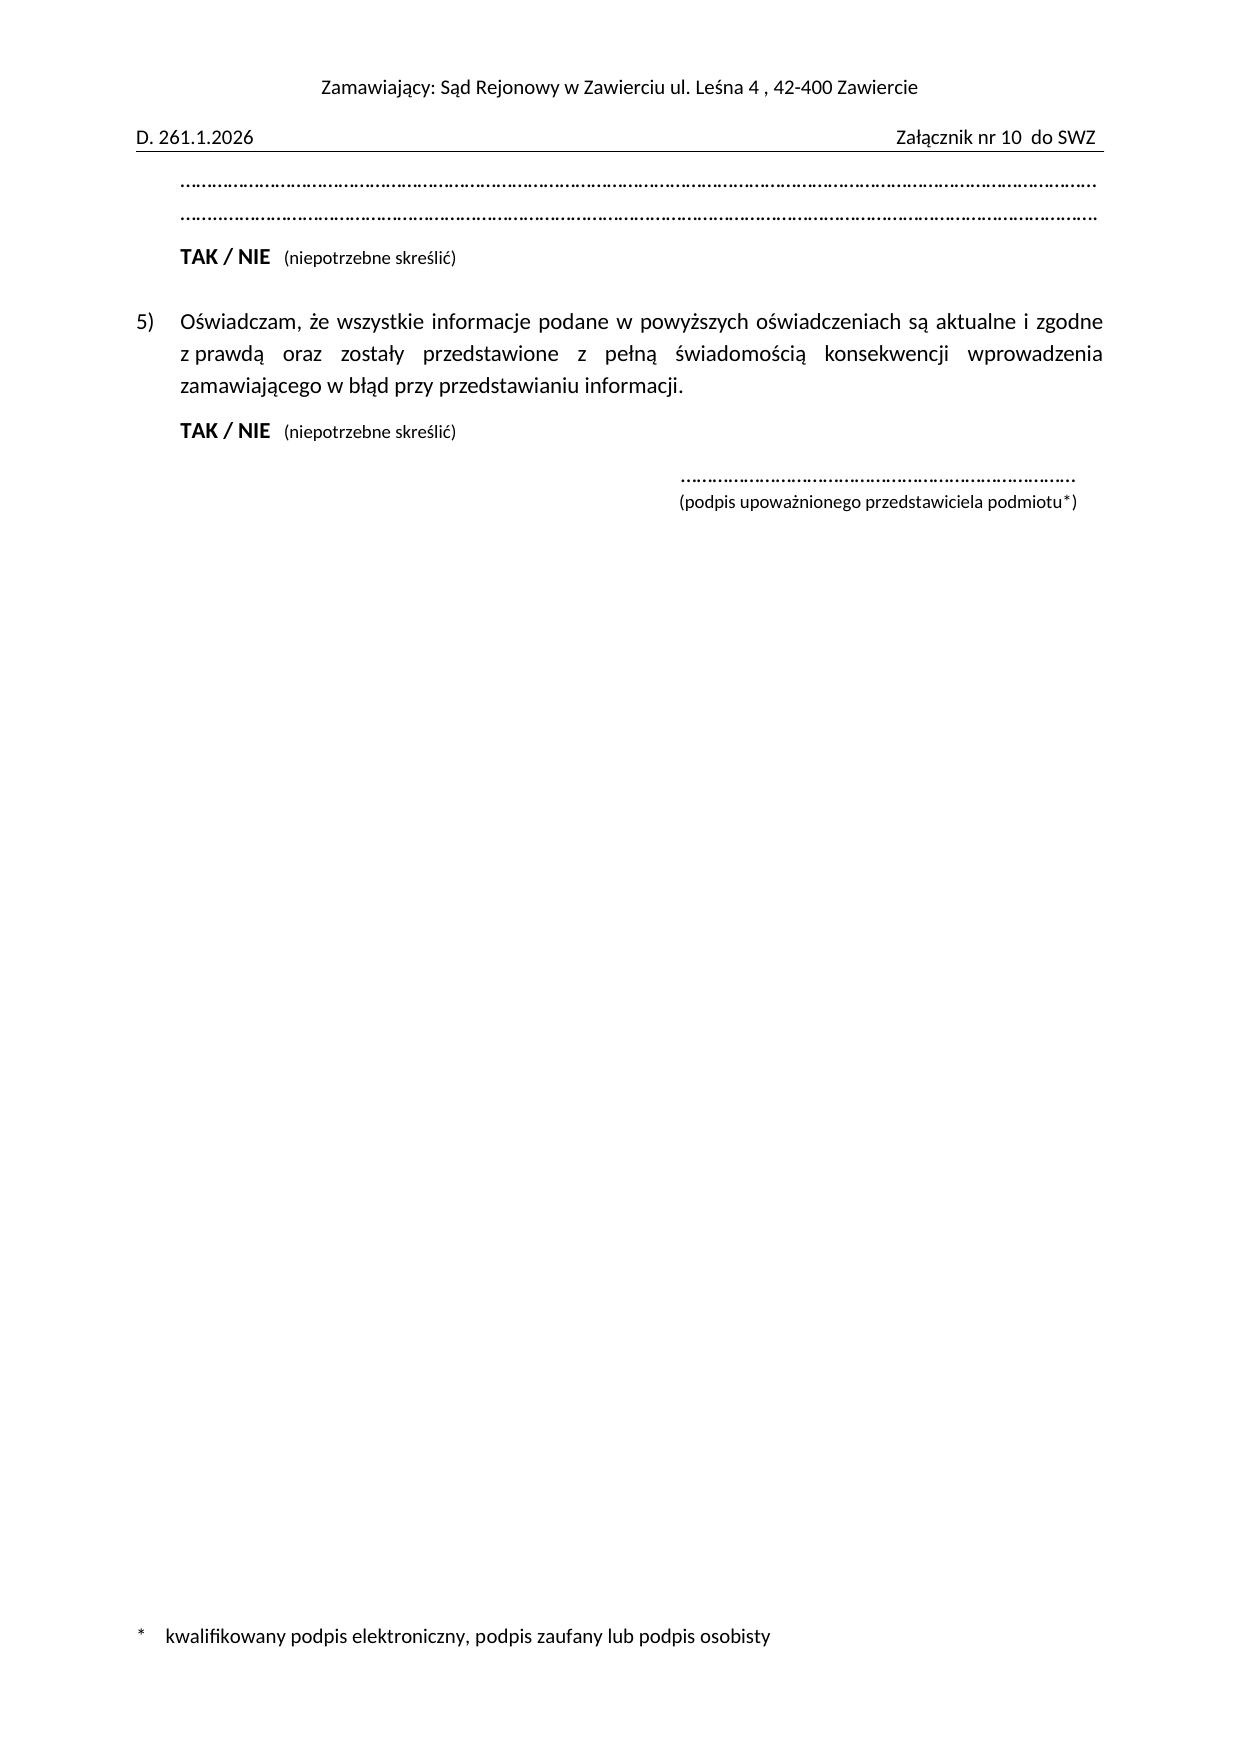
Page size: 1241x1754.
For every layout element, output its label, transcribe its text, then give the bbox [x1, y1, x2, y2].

text TAK / NIE (niepotrzebne skreślić) [180, 416, 1104, 444]
text TAK / NIE (niepotrzebne skreślić) [180, 242, 1104, 270]
text ………………………………………………………………… [652, 461, 1104, 488]
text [180, 166, 1100, 226]
text 5) Oświadczam, że wszystkie informacje podane w powyższych oświadczeniach są aktualne i zgodne z prawdą oraz zostały przedstawione z pełną świadomością konsekwencji wprowadzenia zamawiającego w błąd przy przedstawianiu informacji. [136, 307, 1104, 399]
text (podpis upoważnionego przedstawiciela podmiotu*) [652, 491, 1104, 514]
